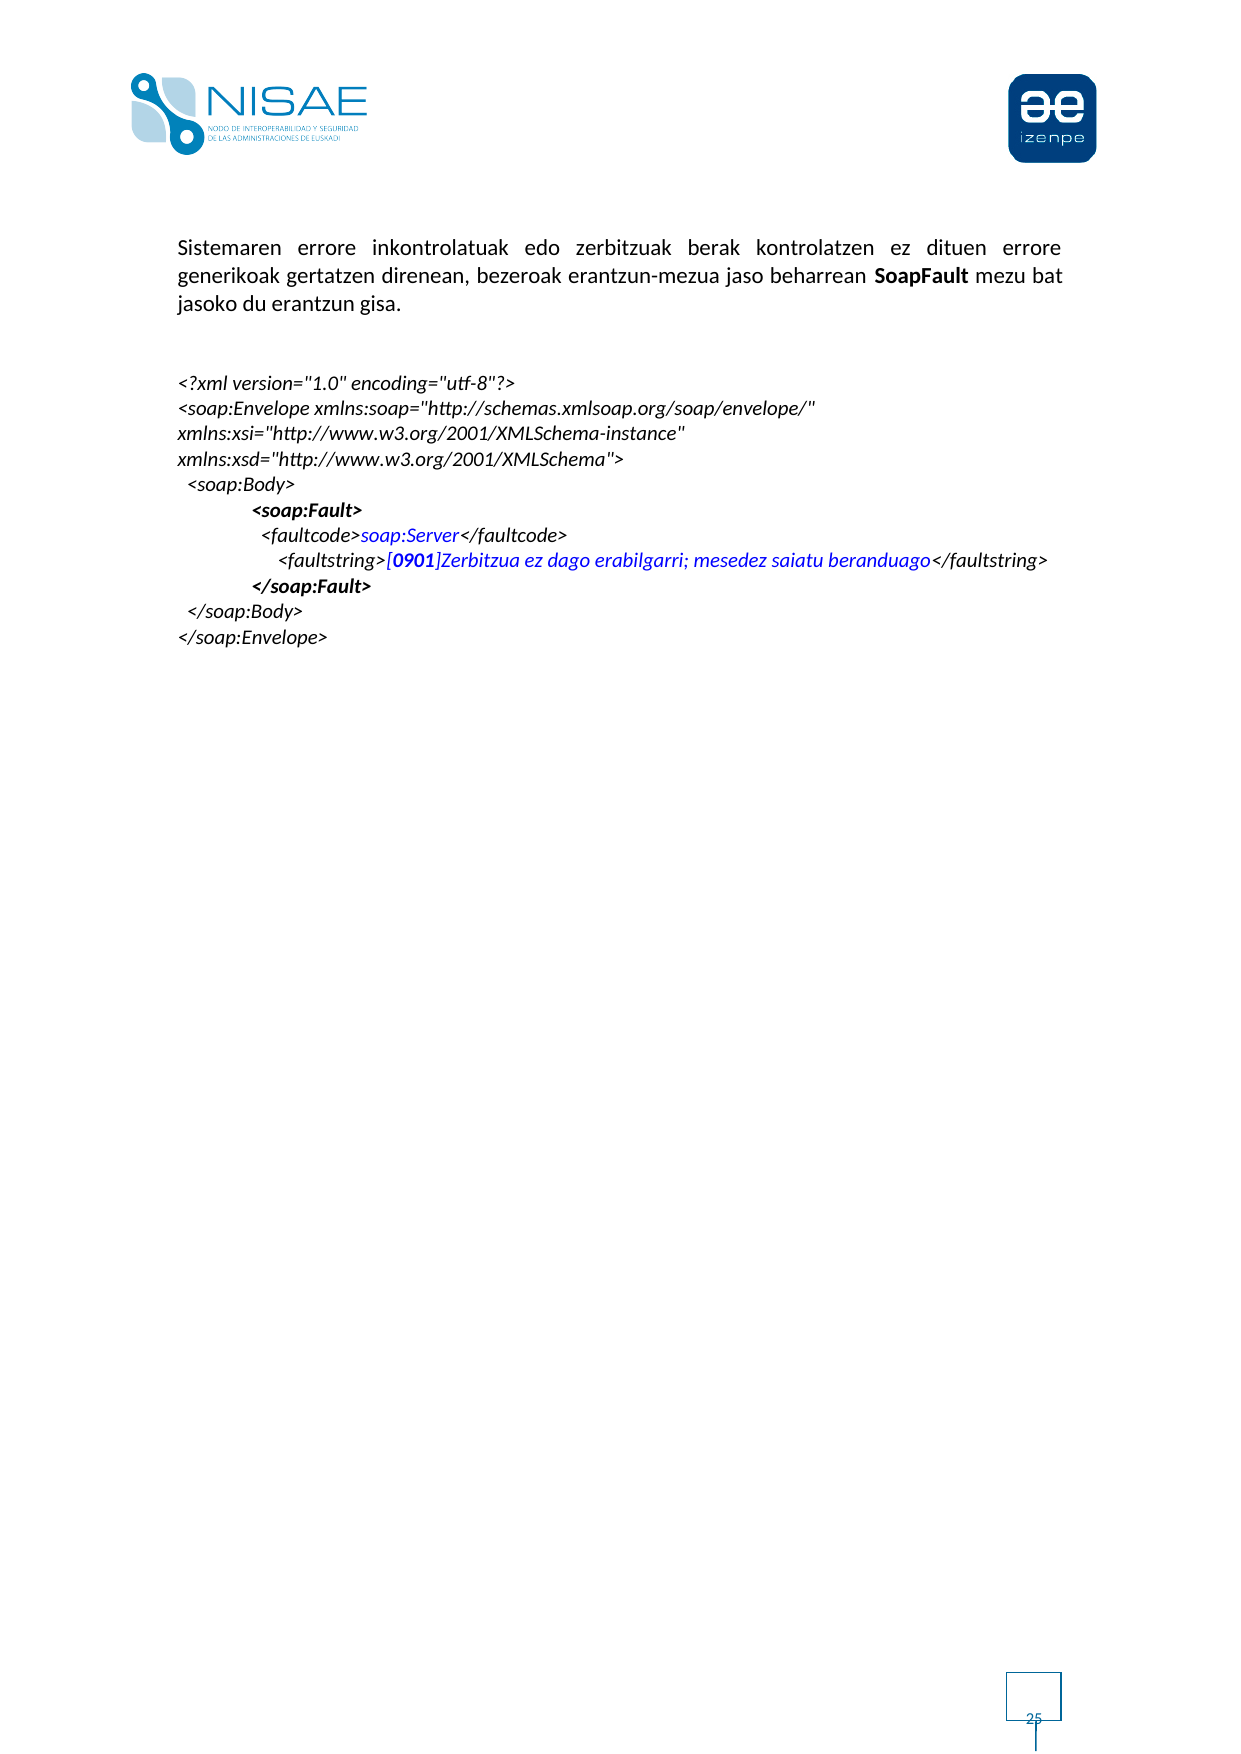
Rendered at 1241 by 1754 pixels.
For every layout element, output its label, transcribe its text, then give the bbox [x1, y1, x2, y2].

text Sistemaren errore inkontrolatuak edo zerbitzuak berak kontrolatzen ez dituen errore generikoak gertatzen direnean, bezeroak erantzun-mezua jaso beharrean SoapFault mezu bat jasoko du erantzun gisa. [177, 233, 1063, 317]
picture [118, 73, 180, 155]
picture [149, 73, 386, 155]
picture [139, 81, 148, 90]
picture [181, 131, 193, 143]
text <soap:Envelope xmlns:soap="http://schemas.xmlsoap.org/soap/envelope/" xmlns:xsi="http://www.w3.org/2001/XMLSchema-instance" xmlns:xsd="http://www.w3.org/2001/XMLSchema"> [177, 395, 1063, 471]
text <faultcode>soap:Server</faultcode> [177, 522, 1063, 548]
text <faultstring>[0901]Zerbitzua ez dago erabilgarri; mesedez saiatu beranduago</faultstring> [277, 548, 1063, 573]
text </soap:Envelope> [177, 624, 1063, 649]
text <soap:Body> [177, 471, 1063, 497]
text <soap:Fault> [177, 497, 1063, 522]
text </soap:Body> [177, 598, 1063, 624]
picture [1007, 74, 1097, 163]
text <?xml version="1.0" encoding="utf-8"?> [177, 370, 1063, 395]
text </soap:Fault> [177, 573, 1063, 598]
